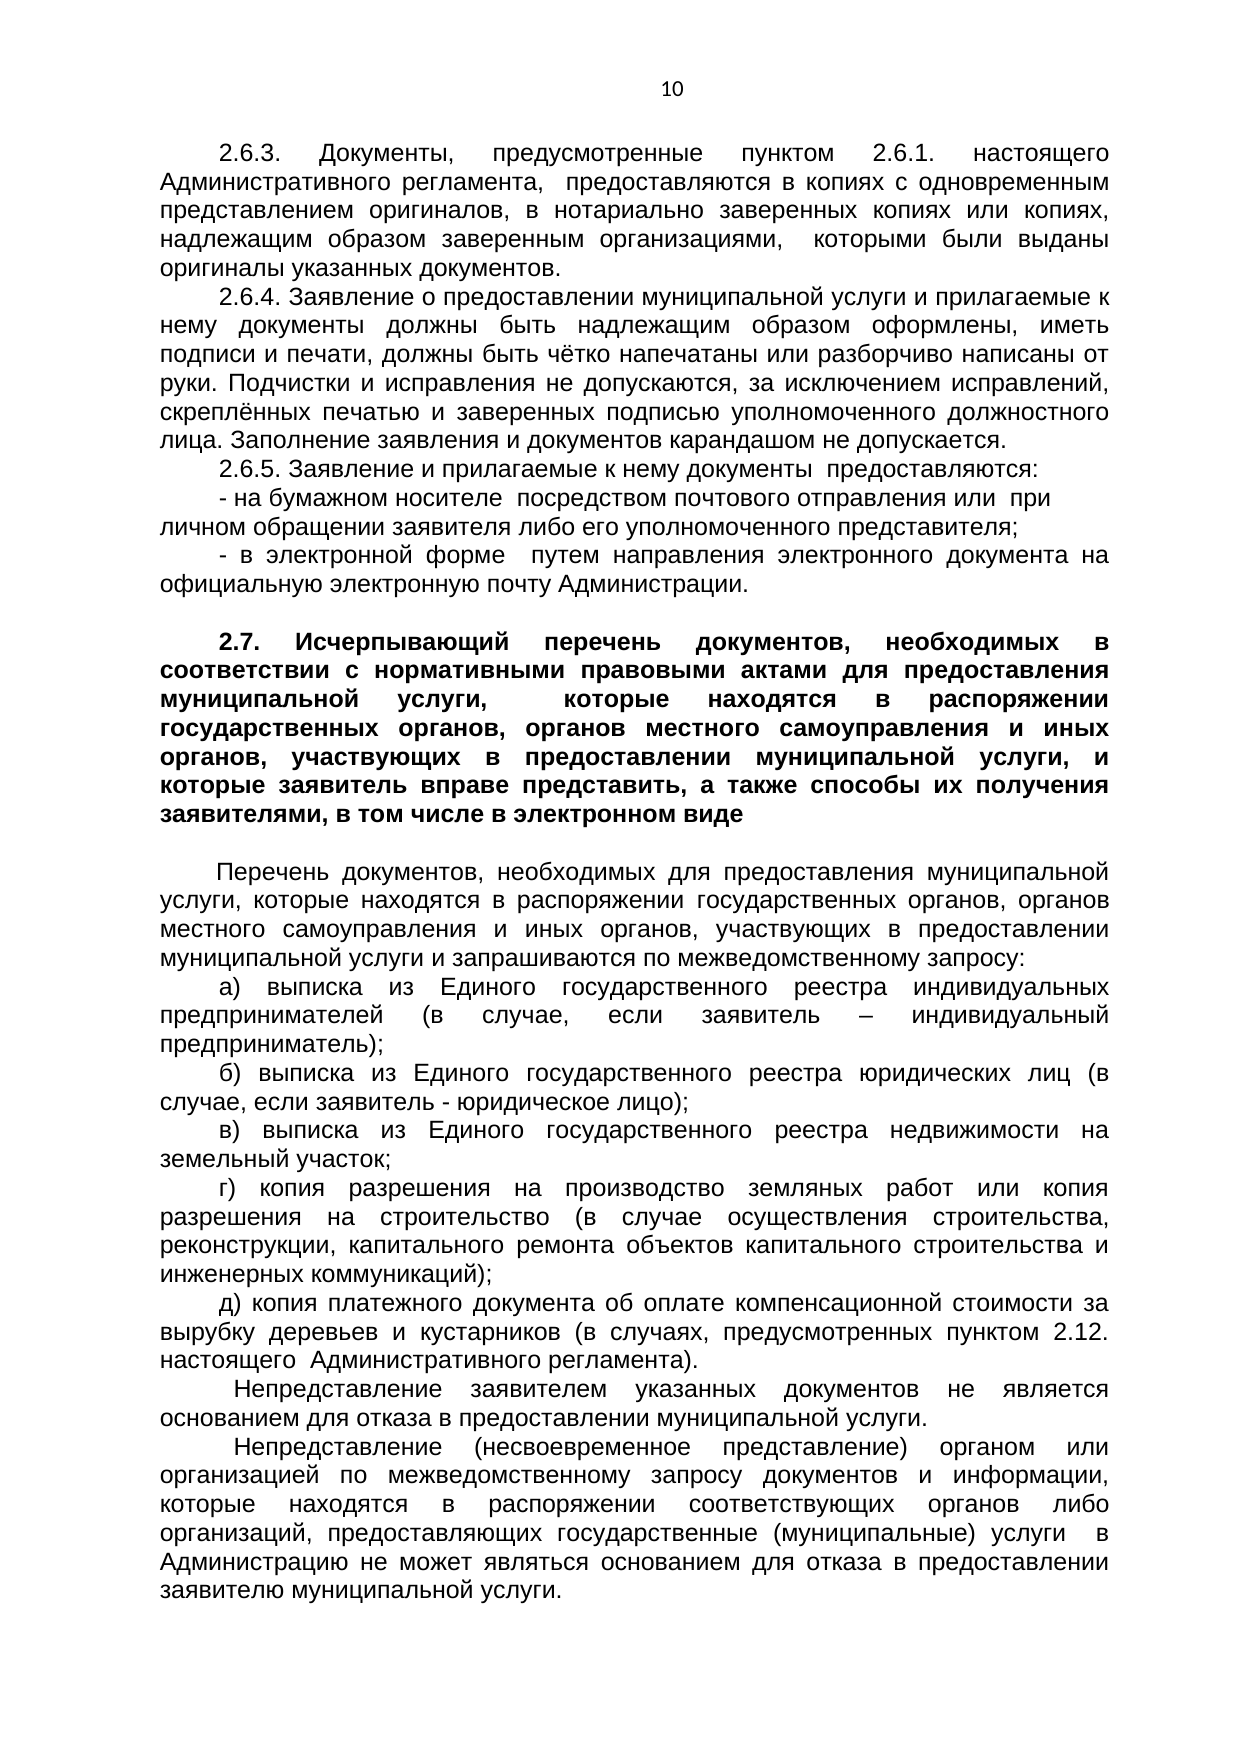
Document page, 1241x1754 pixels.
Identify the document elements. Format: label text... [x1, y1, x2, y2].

text 2.6.3. Документы, предусмотренные пунктом 2.6.1. настоящего Административного регламента, предоставляются в копиях с одновременным представлением оригиналов, в нотариально заверенных копиях или копиях, надлежащим образом заверенным организациями, которыми были выданы оригиналы указанных документов. [159, 138, 1110, 282]
text 2.7. Исчерпывающий перечень документов, необходимых в соответствии с нормативными правовыми актами для предоставления муниципальной услуги, которые находятся в распоряжении государственных органов, органов местного самоуправления и иных органов, участвующих в предоставлении муниципальной услуги, и которые заявитель вправе представить, а также способы их получения заявителями, в том числе в электронном виде [159, 627, 1110, 828]
text Перечень документов, необходимых для предоставления муниципальной услуги, которые находятся в распоряжении государственных органов, органов местного самоуправления и иных органов, участвующих в предоставлении муниципальной услуги и запрашиваются по межведомственному запросу: [159, 857, 1110, 972]
text д) копия платежного документа об оплате компенсационной стоимости за вырубку деревьев и кустарников (в случаях, предусмотренных пунктом 2.12. настоящего Административного регламента). [159, 1288, 1110, 1374]
text - в электронной форме путем направления электронного документа на официальную электронную почту Администрации. [159, 540, 1110, 598]
text - на бумажном носителе посредством почтового отправления или при личном обращении заявителя либо его уполномоченного представителя; [159, 483, 1110, 540]
text а) выписка из Единого государственного реестра индивидуальных предпринимателей (в случае, если заявитель – индивидуальный предприниматель); [159, 972, 1110, 1058]
text 2.6.4. Заявление о предоставлении муниципальной услуги и прилагаемые к нему документы должны быть надлежащим образом оформлены, иметь подписи и печати, должны быть чётко напечатаны или разборчиво написаны от руки. Подчистки и исправления не допускаются, за исключением исправлений, скреплённых печатью и заверенных подписью уполномоченного должностного лица. Заполнение заявления и документов карандашом не допускается. [159, 282, 1110, 454]
text 2.6.5. Заявление и прилагаемые к нему документы предоставляются: [159, 454, 1110, 483]
text в) выписка из Единого государственного реестра недвижимости на земельный участок; [159, 1115, 1110, 1173]
text Непредставление заявителем указанных документов не является основанием для отказа в предоставлении муниципальной услуги. [159, 1374, 1110, 1432]
text Непредставление (несвоевременное представление) органом или организацией по межведомственному запросу документов и информации, которые находятся в распоряжении соответствующих органов либо организаций, предоставляющих государственные (муниципальные) услуги в Администрацию не может являться основанием для отказа в предоставлении заявителю муниципальной услуги. [159, 1432, 1110, 1604]
text г) копия разрешения на производство земляных работ или копия разрешения на строительство (в случае осуществления строительства, реконструкции, капитального ремонта объектов капитального строительства и инженерных коммуникаций); [159, 1173, 1110, 1288]
text б) выписка из Единого государственного реестра юридических лиц (в случае, если заявитель - юридическое лицо); [159, 1058, 1110, 1115]
